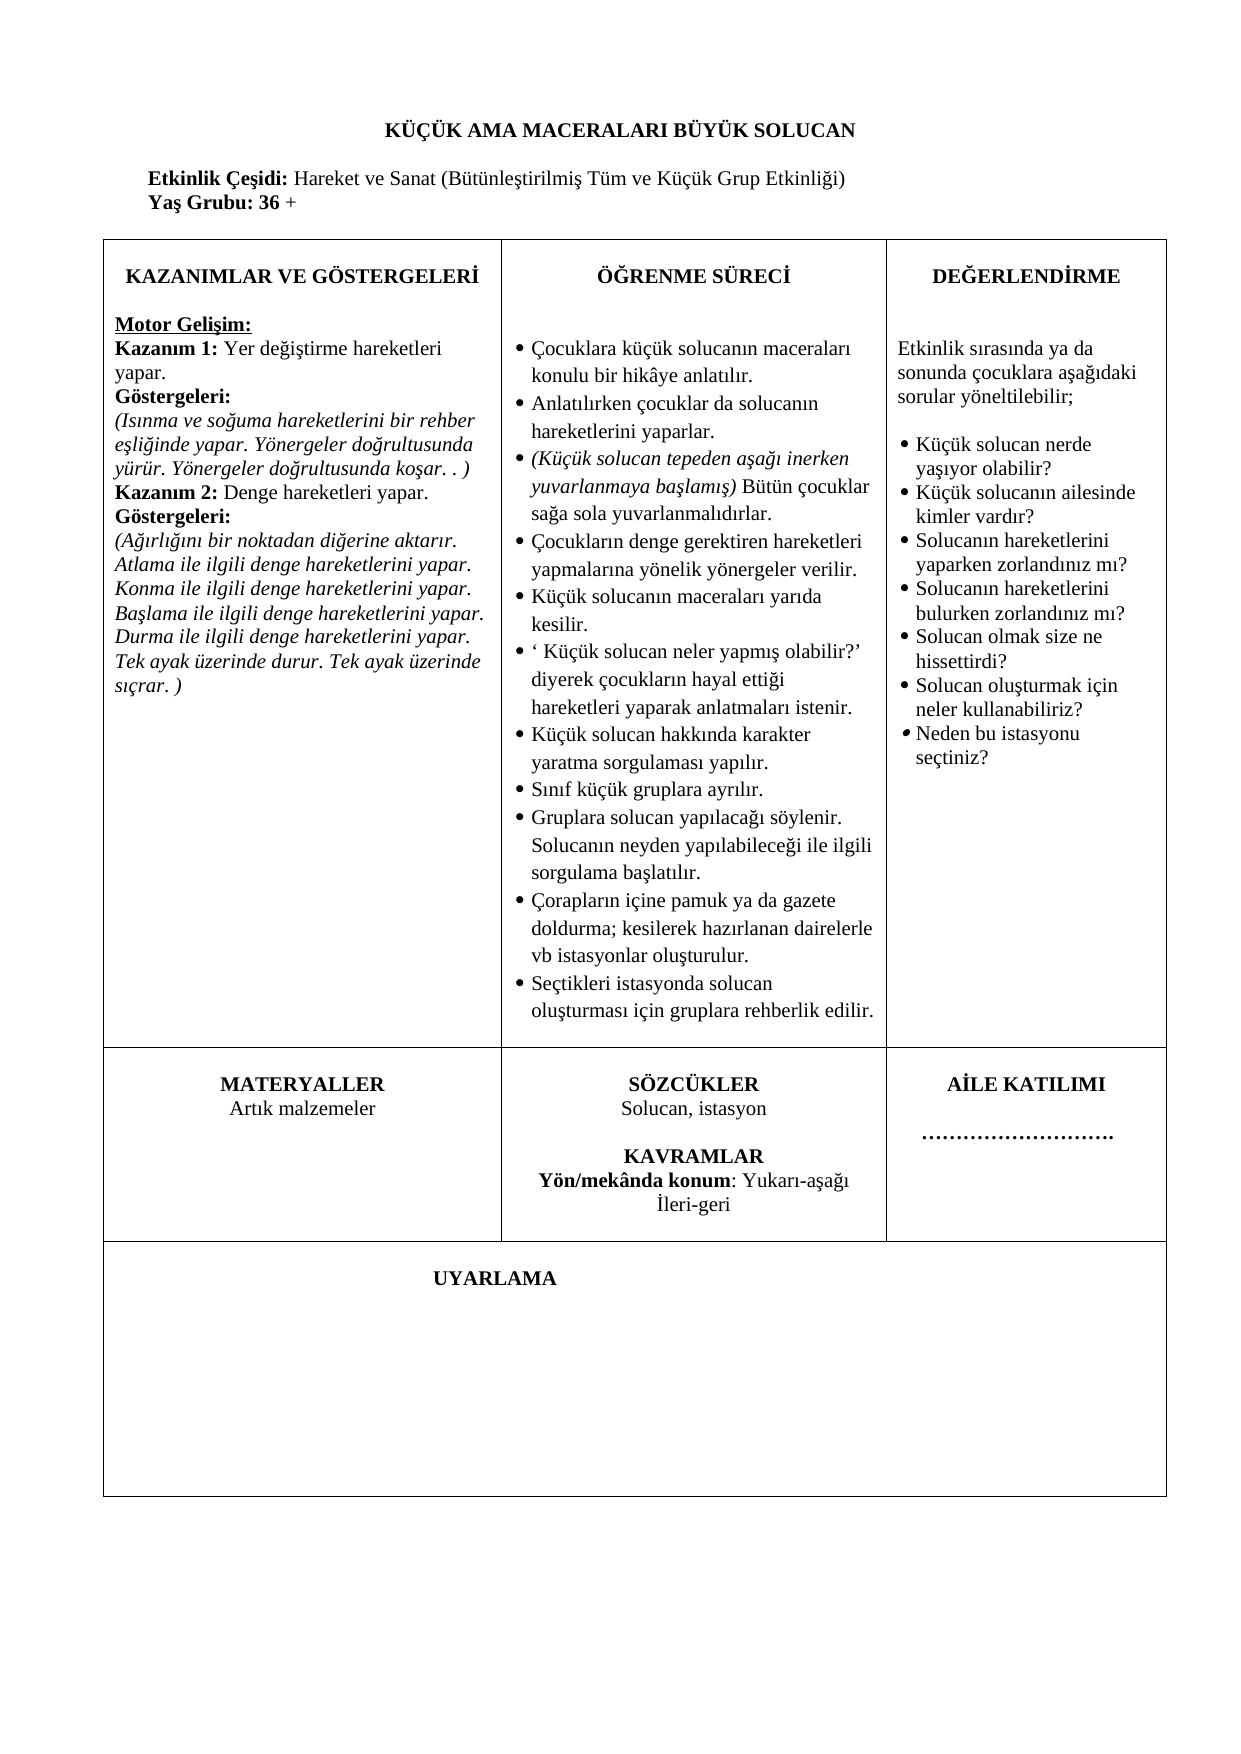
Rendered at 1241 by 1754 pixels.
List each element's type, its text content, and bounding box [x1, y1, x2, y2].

table_header ÖĞRENME SÜRECİ Çocuklara küçük solucanın maceraları konulu bir hikâye anlatılır. Anlatılırken çocuklar da solucanın hareketlerini yaparlar. (Küçük solucan tepeden aşağı inerken yuvarlanmaya başlamış) Bütün çocuklar sağa sola yuvarlanmalıdırlar. Çocukların denge gerektiren hareketleri yapmalarına yönelik yönergeler verilir. Küçük solucanın maceraları yarıda kesilir. ‘ Küçük solucan neler yapmış olabilir?’ diyerek çocukların hayal ettiği hareketleri yaparak anlatmaları istenir. Küçük solucan hakkında karakter yaratma sorgulaması yapılır. Sınıf küçük gruplara ayrılır. Gruplara solucan yapılacağı söylenir. Solucanın neyden yapılabileceği ile ilgili sorgulama başlatılır. Çorapların içine pamuk ya da gazete doldurma; kesilerek hazırlanan dairelerle vb istasyonlar oluşturulur. Seçtikleri istasyonda solucan oluşturması için gruplara rehberlik edilir. [502, 240, 886, 1047]
text Etkinlik Çeşidi: Hareket ve Sanat (Bütünleştirilmiş Tüm ve Küçük Grup Etkinliği) [148, 166, 1092, 190]
table_header DEĞERLENDİRME Etkinlik sırasında ya da sonunda çocuklara aşağıdaki sorular yöneltilebilir; Küçük solucan nerde yaşıyor olabilir? Küçük solucanın ailesinde kimler vardır? Solucanın hareketlerini yaparken zorlandınız mı? Solucanın hareketlerini bulurken zorlandınız mı? Solucan olmak size ne hissettirdi? Solucan oluşturmak için neler kullanabiliriz? Neden bu istasyonu seçtiniz? [887, 240, 1166, 1047]
table_cell MATERYALLER Artık malzemeler [104, 1048, 501, 1241]
table_cell [886, 1242, 1166, 1496]
table_cell AİLE KATILIMI ………………………. [887, 1048, 1166, 1241]
table_header KAZANIMLAR VE GÖSTERGELERİ Motor Gelişim: Kazanım 1: Yer değiştirme hareketleri yapar. Göstergeleri: (Isınma ve soğuma hareketlerini bir rehber eşliğinde yapar. Yönergeler doğrultusunda yürür. Yönergeler doğrultusunda koşar. . ) Kazanım 2: Denge hareketleri yapar. Göstergeleri: (Ağırlığını bir noktadan diğerine aktarır. Atlama ile ilgili denge hareketlerini yapar. Konma ile ilgili denge hareketlerini yapar. Başlama ile ilgili denge hareketlerini yapar. Durma ile ilgili denge hareketlerini yapar. Tek ayak üzerinde durur. Tek ayak üzerinde sıçrar. ) [104, 240, 501, 1047]
text Yaş Grubu: 36 + [148, 190, 1092, 214]
text KÜÇÜK AMA MACERALARI BÜYÜK SOLUCAN [148, 118, 1092, 142]
table_cell SÖZCÜKLER Solucan, istasyon KAVRAMLAR Yön/mekânda konum: Yukarı-aşağı İleri-geri [502, 1048, 886, 1241]
table_cell UYARLAMA [104, 1242, 886, 1496]
